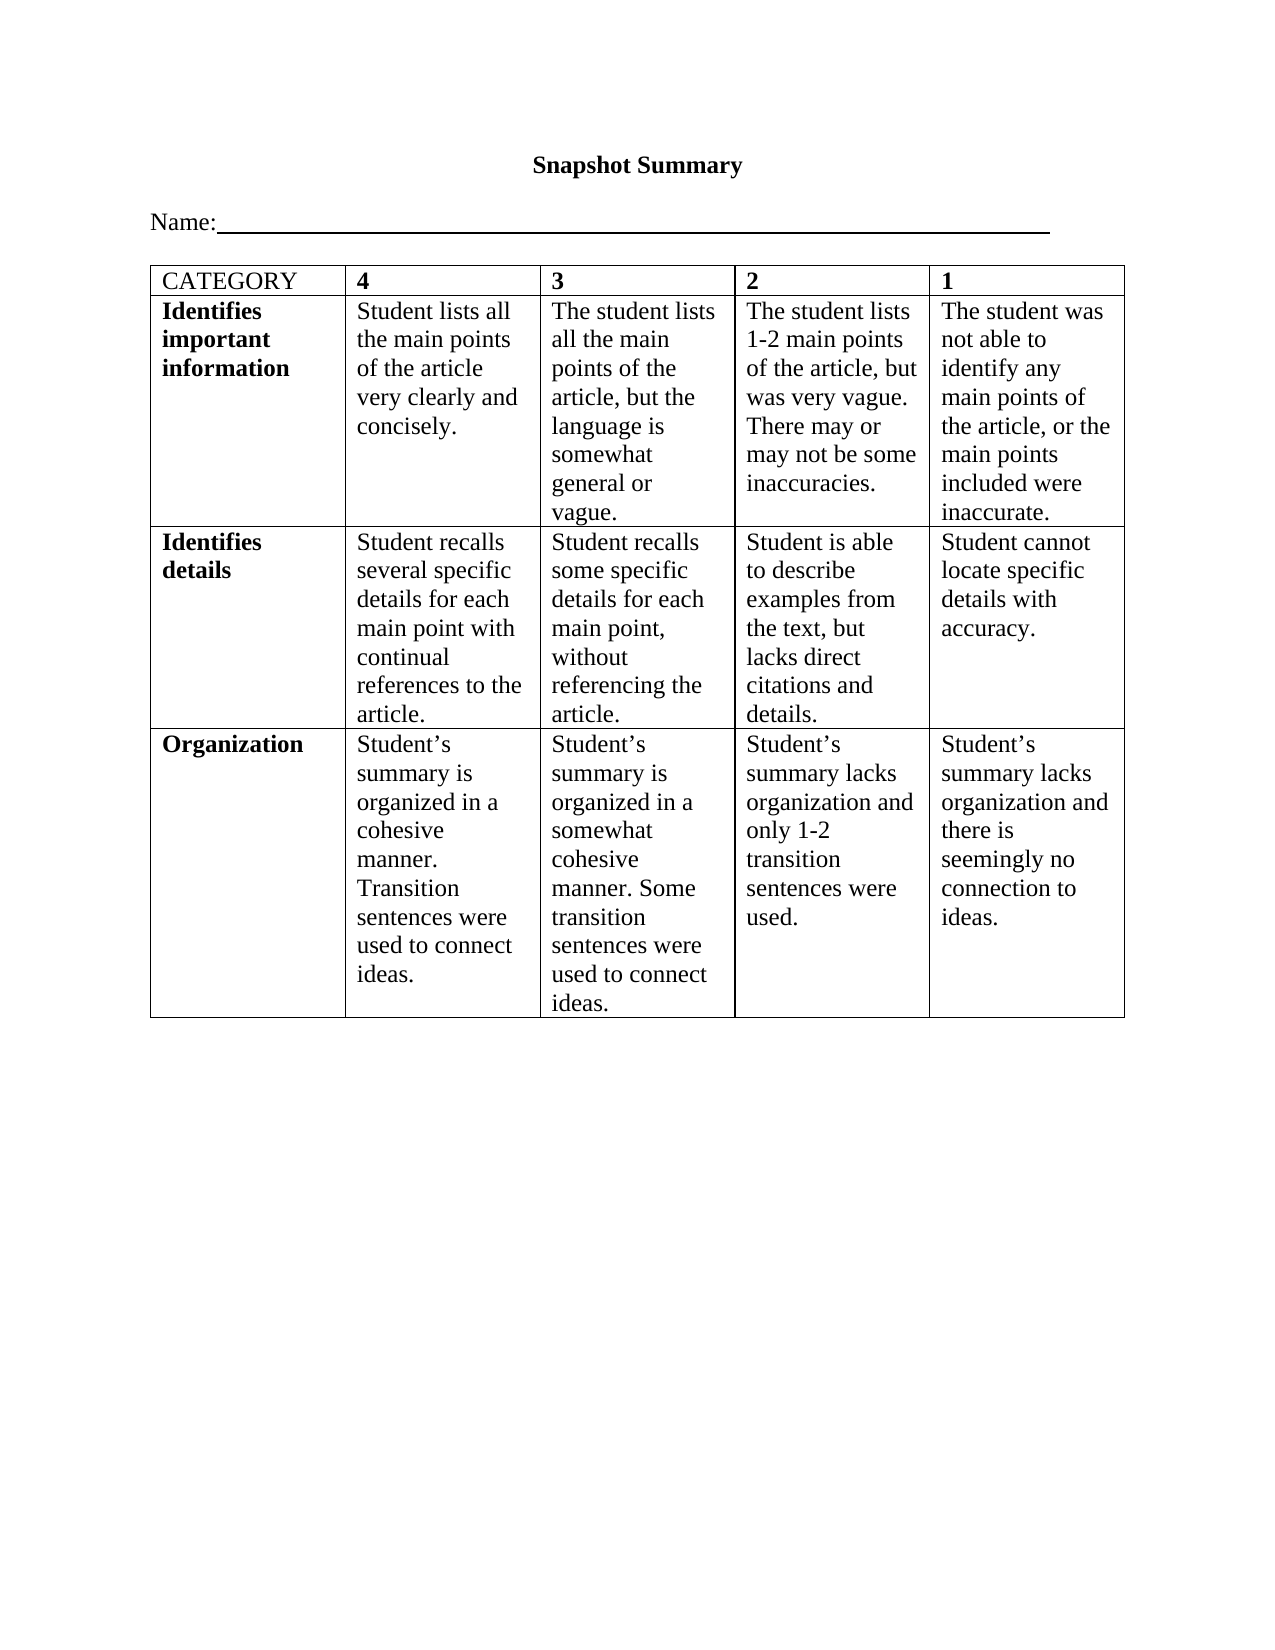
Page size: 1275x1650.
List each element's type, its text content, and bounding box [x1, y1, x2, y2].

table_cell The student lists all the main points of the article, but the language is somewhat general or vague. [541, 296, 734, 526]
table_cell The student lists 1-2 main points of the article, but was very vague. There may or may not be some inaccuracies. [736, 296, 929, 526]
table_cell Student lists all the main points of the article very clearly and concisely. [346, 296, 540, 526]
table_cell Organization [151, 729, 345, 1017]
text Snapshot Summary [150, 150, 1125, 179]
table_header 2 [736, 266, 929, 295]
table_cell Student recalls some specific details for each main point, without referencing the article. [541, 527, 734, 728]
table_cell The student was not able to identify any main points of the article, or the main points included were inaccurate. [930, 296, 1124, 526]
table_header 4 [346, 266, 540, 295]
table_cell Identifies details [151, 527, 345, 728]
table_cell Student cannot locate specific details with accuracy. [930, 527, 1124, 728]
table_cell Identifies important information [151, 296, 345, 526]
table_cell Student is able to describe examples from the text, but lacks direct citations and details. [736, 527, 929, 728]
table_cell Student’s summary lacks organization and there is seemingly no connection to ideas. [930, 729, 1124, 1017]
table_header 3 [541, 266, 734, 295]
table_cell Student recalls several specific details for each main point with continual references to the article. [346, 527, 540, 728]
table_header 1 [930, 266, 1124, 295]
table_cell Student’s summary lacks organization and only 1-2 transition sentences were used. [736, 729, 929, 1017]
table_cell Student’s summary is organized in a somewhat cohesive manner. Some transition sentences were used to connect ideas. [541, 729, 734, 1017]
table_header CATEGORY [151, 266, 345, 295]
text Name: [150, 207, 1125, 236]
table_cell Student’s summary is organized in a cohesive manner. Transition sentences were used to connect ideas. [346, 729, 540, 1017]
